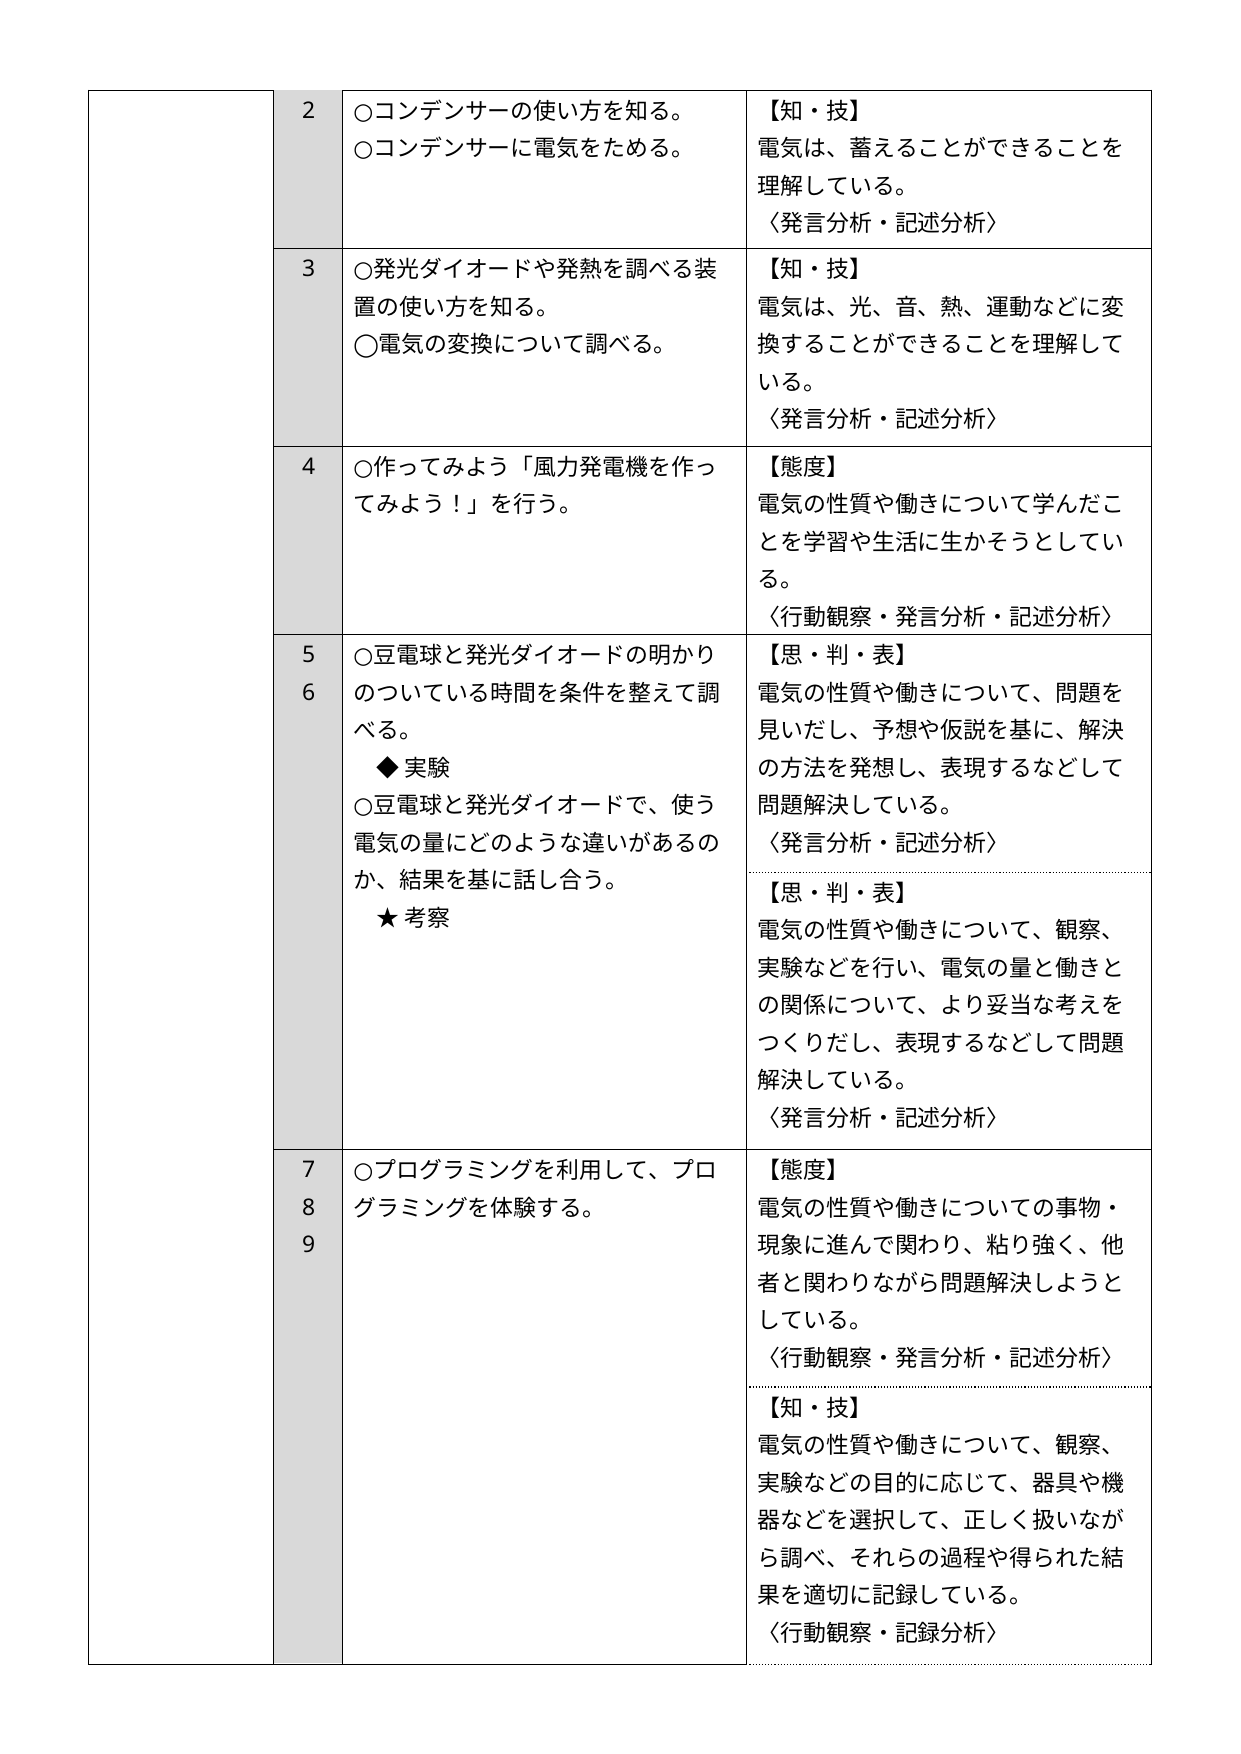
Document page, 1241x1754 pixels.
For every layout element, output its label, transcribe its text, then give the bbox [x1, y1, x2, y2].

table_cell 【知・技】 電気は、蓄えることができることを理解している。 〈発言分析・記述分析〉 [747, 91, 1151, 248]
table_cell 7 8 9 [274, 1150, 342, 1663]
table_cell 3 [274, 249, 342, 446]
table_cell 【思・判・表】 電気の性質や働きについて、問題を見いだし、予想や仮説を基に、解決の方法を発想し、表現するなどして問題解決している。 〈発言分析・記述分析〉 [747, 635, 1151, 872]
table_cell 4 [274, 447, 342, 634]
table_cell ○豆電球と発光ダイオードの明かりのついている時間を条件を整えて調べる。 ◆ 実験 ○豆電球と発光ダイオードで、使う電気の量にどのような違いがあるのか、結果を基に話し合う。 ★ 考察 [343, 635, 746, 1149]
table_cell 【態度】 電気の性質や働きについて学んだことを学習や生活に生かそうとしている。 〈行動観察・発言分析・記述分析〉 [747, 447, 1151, 634]
table_cell 【態度】 電気の性質や働きについての事物・現象に進んで関わり、粘り強く、他者と関わりながら問題解決しようとしている。 〈行動観察・発言分析・記述分析〉 [747, 1150, 1151, 1386]
table_cell 【知・技】 電気の性質や働きについて、観察、実験などの目的に応じて、器具や機器などを選択して、正しく扱いながら調べ、それらの過程や得られた結果を適切に記録している。 〈行動観察・記録分析〉 [747, 1386, 1151, 1663]
table_cell ○コンデンサーの使い方を知る。 ○コンデンサーに電気をためる。 [343, 91, 746, 248]
table_cell ○作ってみよう「風力発電機を作ってみよう！」を行う。 [343, 447, 746, 634]
table_cell 【思・判・表】 電気の性質や働きについて、観察、実験などを行い、電気の量と働きとの関係について、より妥当な考えをつくりだし、表現するなどして問題解決している。 〈発言分析・記述分析〉 [747, 872, 1151, 1149]
table_cell 2 [274, 90, 342, 248]
table_cell 【知・技】 電気は、光、音、熱、運動などに変換することができることを理解している。 〈発言分析・記述分析〉 [747, 249, 1151, 446]
table_cell ○発光ダイオードや発熱を調べる装置の使い方を知る。 ◯電気の変換について調べる。 [343, 249, 746, 446]
table_cell ○プログラミングを利用して、プログラミングを体験する。 [343, 1150, 746, 1663]
table_cell 5 6 [274, 635, 342, 1149]
